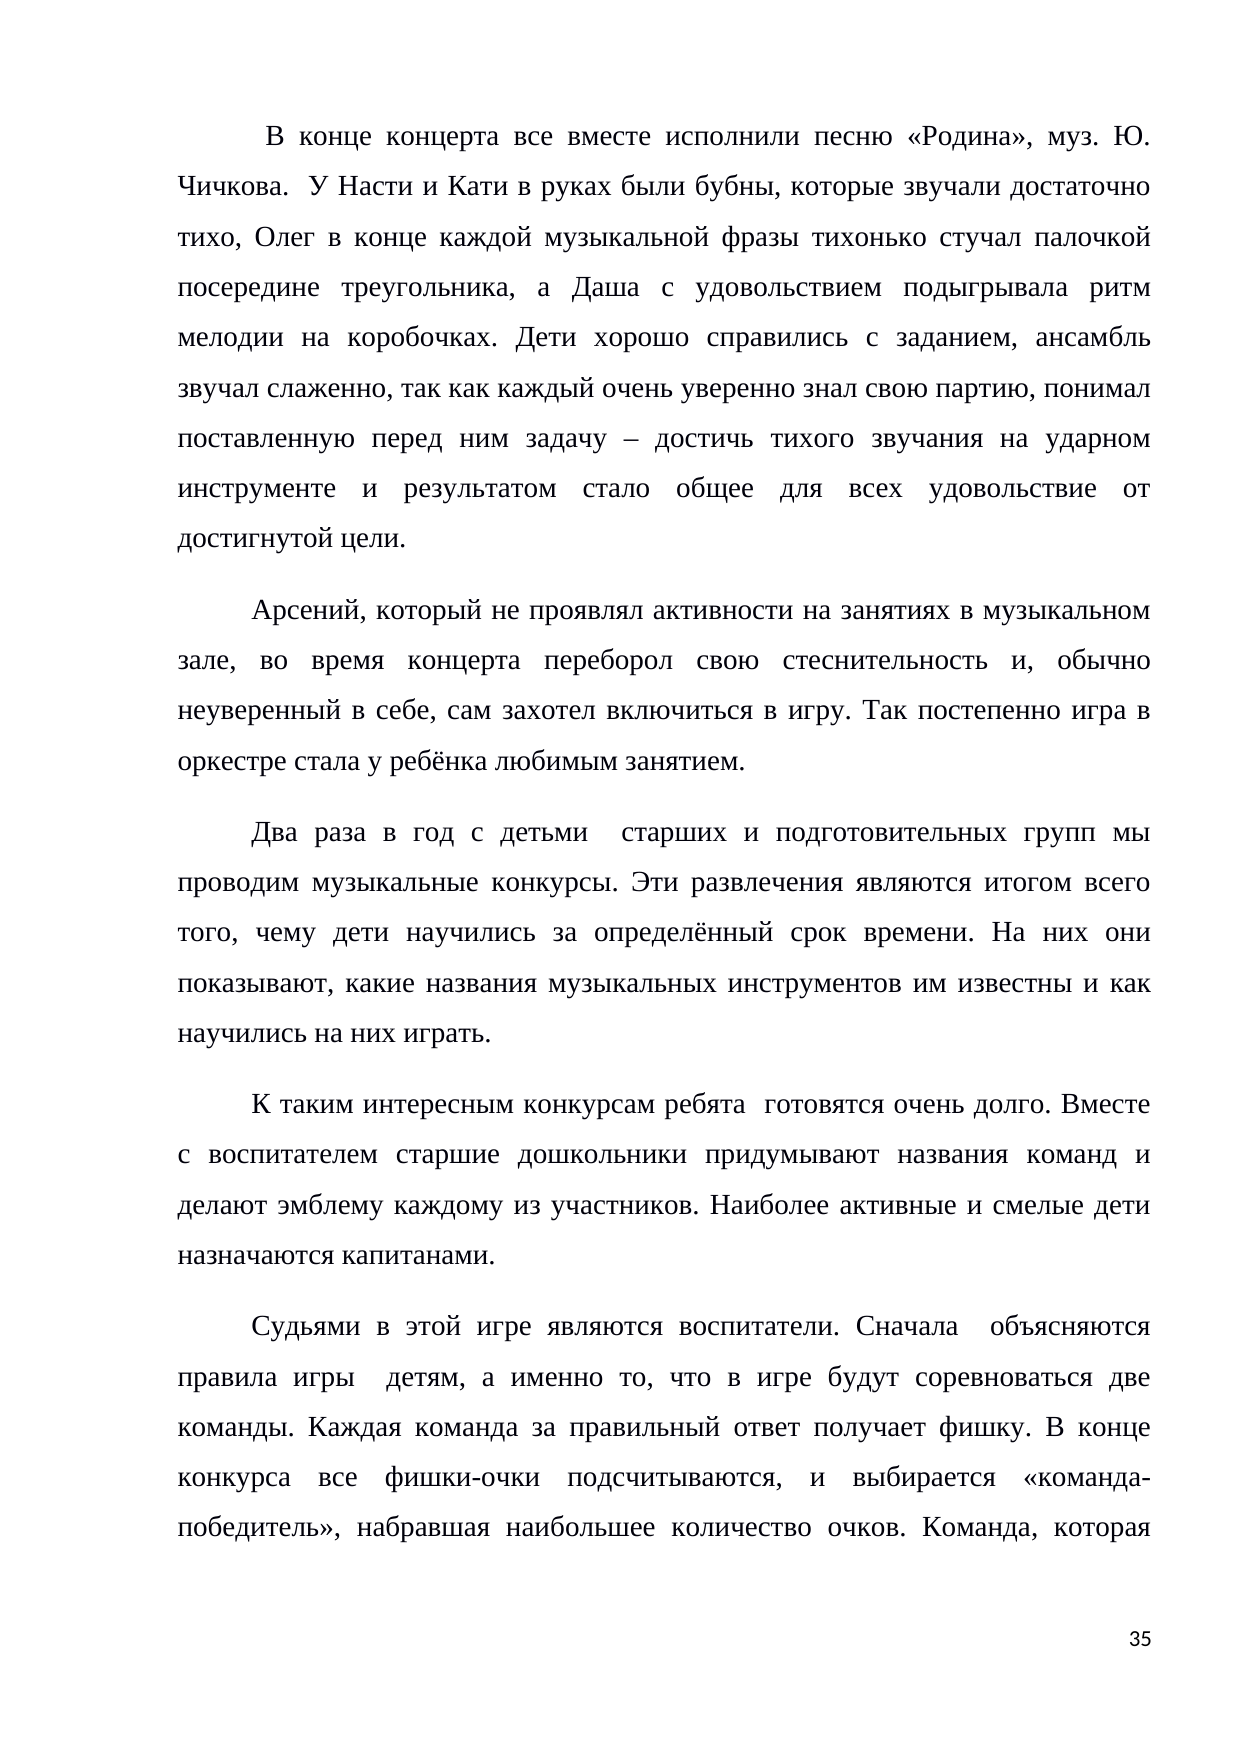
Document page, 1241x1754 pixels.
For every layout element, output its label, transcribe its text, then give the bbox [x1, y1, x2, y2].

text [177, 1308, 1152, 1543]
text К таким интересным конкурсам ребята готовятся очень долго. Вместе с воспитателем старшие дошкольники придумывают названия команд и делают эмблему каждому из участников. Наиболее активные и смелые дети назначаются капитанами. [177, 1086, 1152, 1271]
text Арсений, который не проявлял активности на занятиях в музыкальном зале, во время концерта переборол свою стеснительность и, обычно неуверенный в себе, сам захотел включиться в игру. Так постепенно игра в оркестре стала у ребёнка любимым занятием. [177, 592, 1152, 776]
text В конце концерта все вместе исполнили песню «Родина», муз. Ю. Чичкова. У Насти и Кати в руках были бубны, которые звучали достаточно тихо, Олег в конце каждой музыкальной фразы тихонько стучал палочкой посередине треугольника, а Даша с удовольствием подыгрывала ритм мелодии на коробочках. Дети хорошо справились с заданием, ансамбль звучал слаженно, так как каждый очень уверенно знал свою партию, понимал поставленную перед ним задачу – достичь тихого звучания на ударном инструменте и результатом стало общее для всех удовольствие от достигнутой цели. [177, 118, 1152, 554]
text Два раза в год с детьми старших и подготовительных групп мы проводим музыкальные конкурсы. Эти развлечения являются итогом всего того, чему дети научились за определённый срок времени. На них они показывают, какие названия музыкальных инструментов им известны и как научились на них играть. [177, 814, 1152, 1049]
